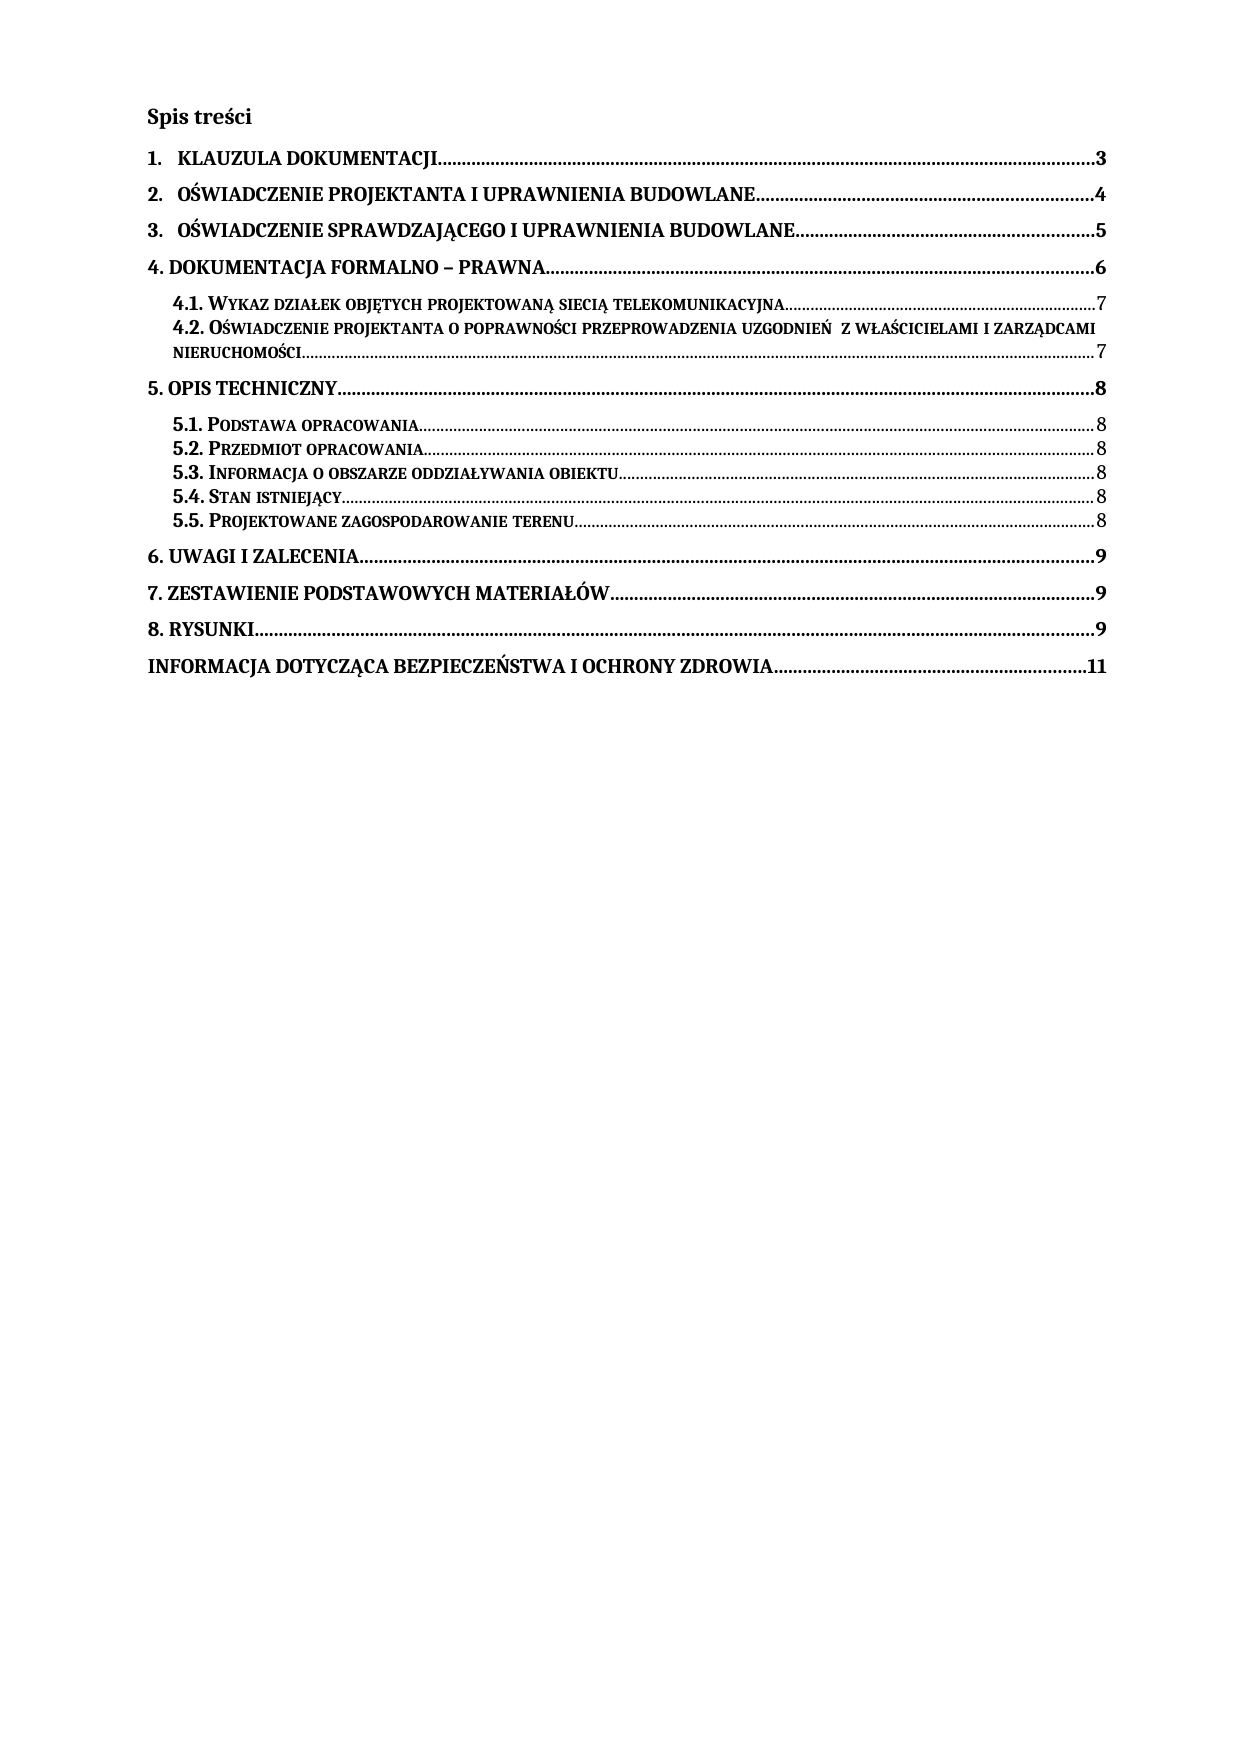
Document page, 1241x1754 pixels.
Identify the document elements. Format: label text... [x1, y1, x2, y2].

text 8. Rysunki 9 [148, 618, 1107, 642]
text 2. Oświadczenie projektanta i uprawnienia budowlane 4 [148, 183, 1107, 207]
text Informacja dotycząca Bezpieczeństwa i Ochrony Zdrowia 11 [148, 654, 1107, 678]
subtitle Spis treści [148, 103, 1107, 130]
text 5.2. Przedmiot opracowania 8 [173, 437, 1107, 461]
text 1. Klauzula dokumentacji 3 [148, 146, 1107, 170]
text 6. Uwagi i zalecenia 9 [148, 545, 1107, 569]
text 5.1. Podstawa opracowania 8 [173, 413, 1107, 437]
text 5.4. Stan istniejący 8 [173, 485, 1107, 509]
text 4.1. Wykaz działek objętych projektowaną siecią telekomunikacyjna 7 [173, 292, 1107, 316]
text 4. Dokumentacja formalno – prawna 6 [148, 256, 1107, 279]
text 5.3. Informacja o obszarze oddziaływania obiektu 8 [173, 461, 1107, 485]
text 7. Zestawienie podstawowych materiałów 9 [148, 582, 1107, 606]
text 5.5. Projektowane zagospodarowanie terenu 8 [173, 509, 1107, 533]
text 5. Opis techniczny 8 [148, 376, 1107, 400]
text 3. Oświadczenie sprawdzającego i uprawnienia budowlane 5 [148, 219, 1107, 243]
text 4.2. Oświadczenie projektanta o poprawności przeprowadzenia uzgodnień z właścicielami i zarządcami nieruchomości 7 [173, 316, 1107, 364]
